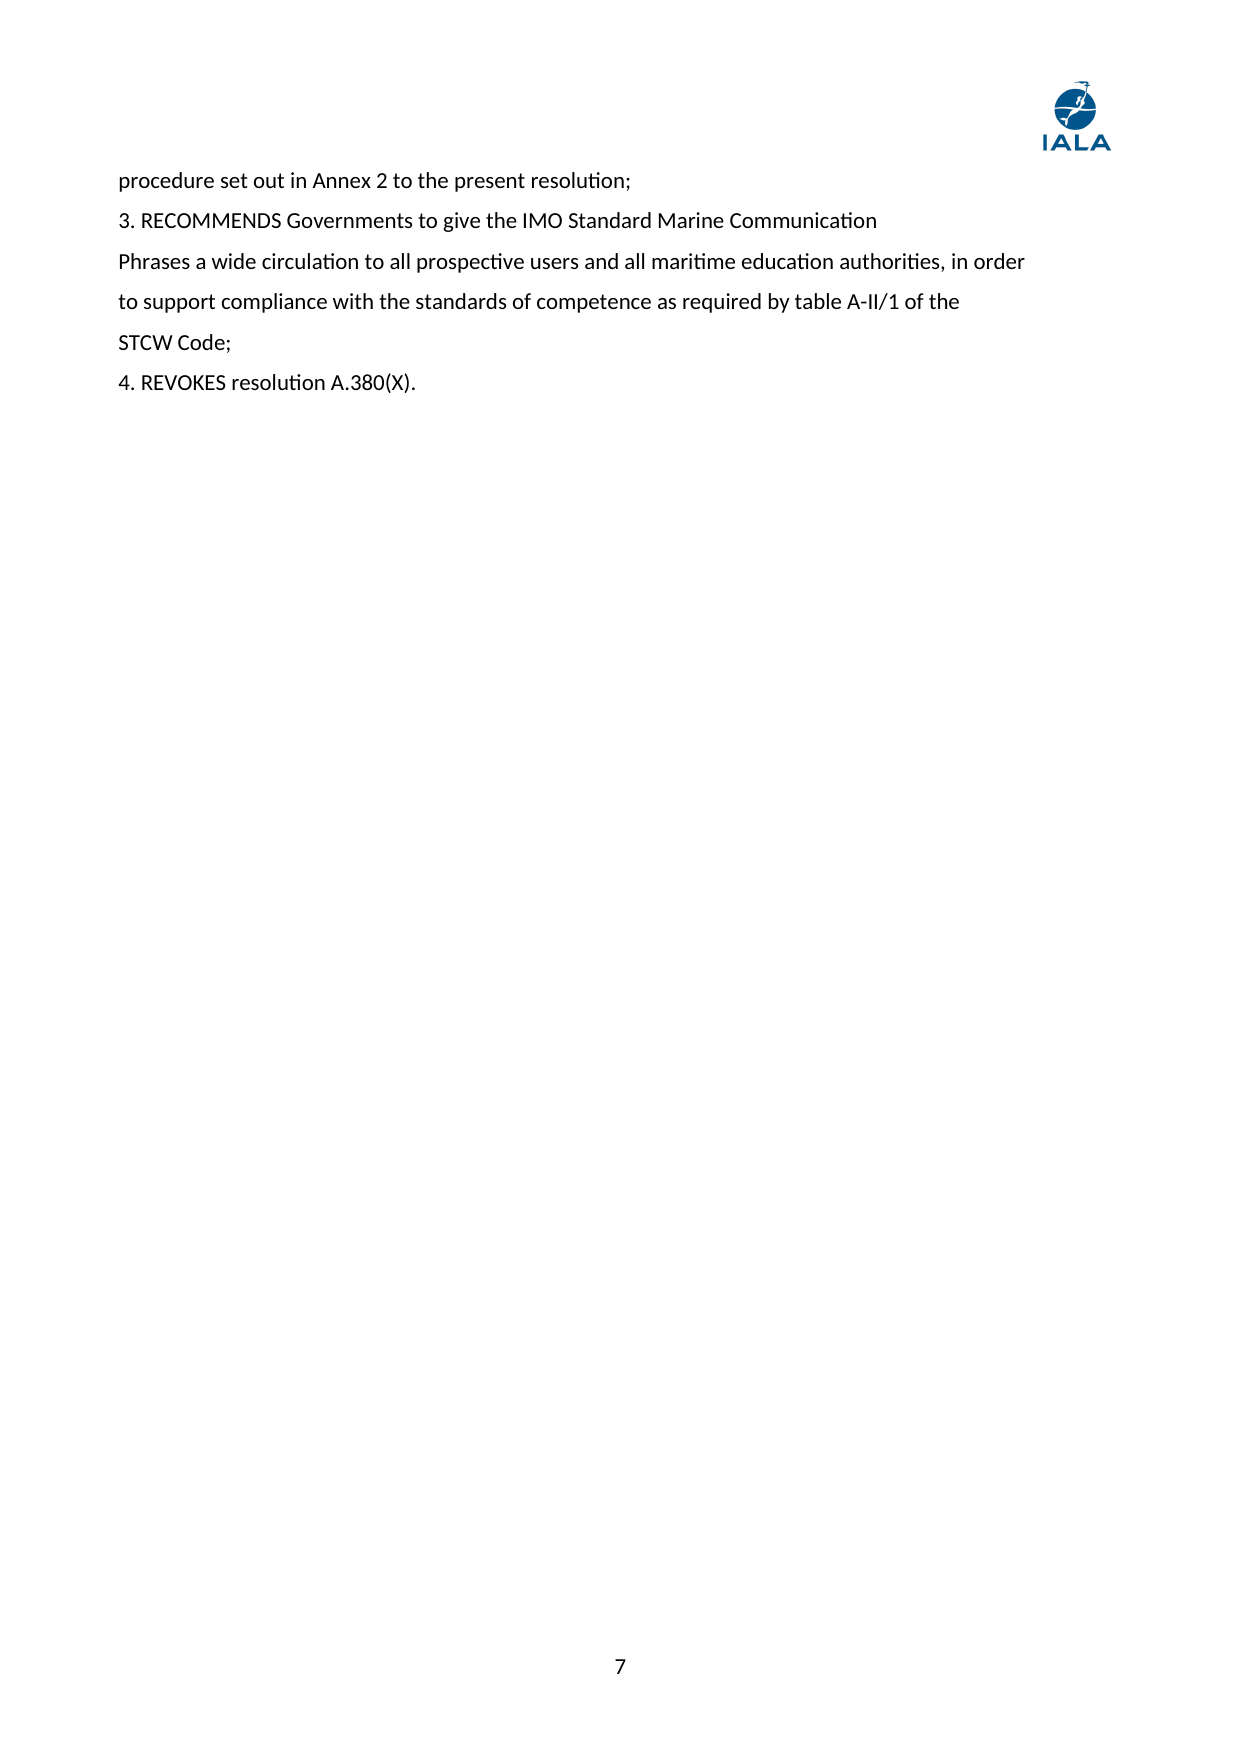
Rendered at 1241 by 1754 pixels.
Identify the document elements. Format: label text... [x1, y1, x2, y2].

text procedure set out in Annex 2 to the present resolution; [118, 166, 1122, 194]
text to support compliance with the standards of competence as required by table A-II/1 of the [118, 287, 1122, 315]
picture [1027, 73, 1123, 166]
text Phrases a wide circulation to all prospective users and all maritime education authorities, in order [118, 247, 1122, 275]
text STCW Code; [118, 328, 1122, 356]
text 4. REVOKES resolution A.380(X). [118, 368, 1122, 396]
text 3. RECOMMENDS Governments to give the IMO Standard Marine Communication [118, 206, 1122, 234]
